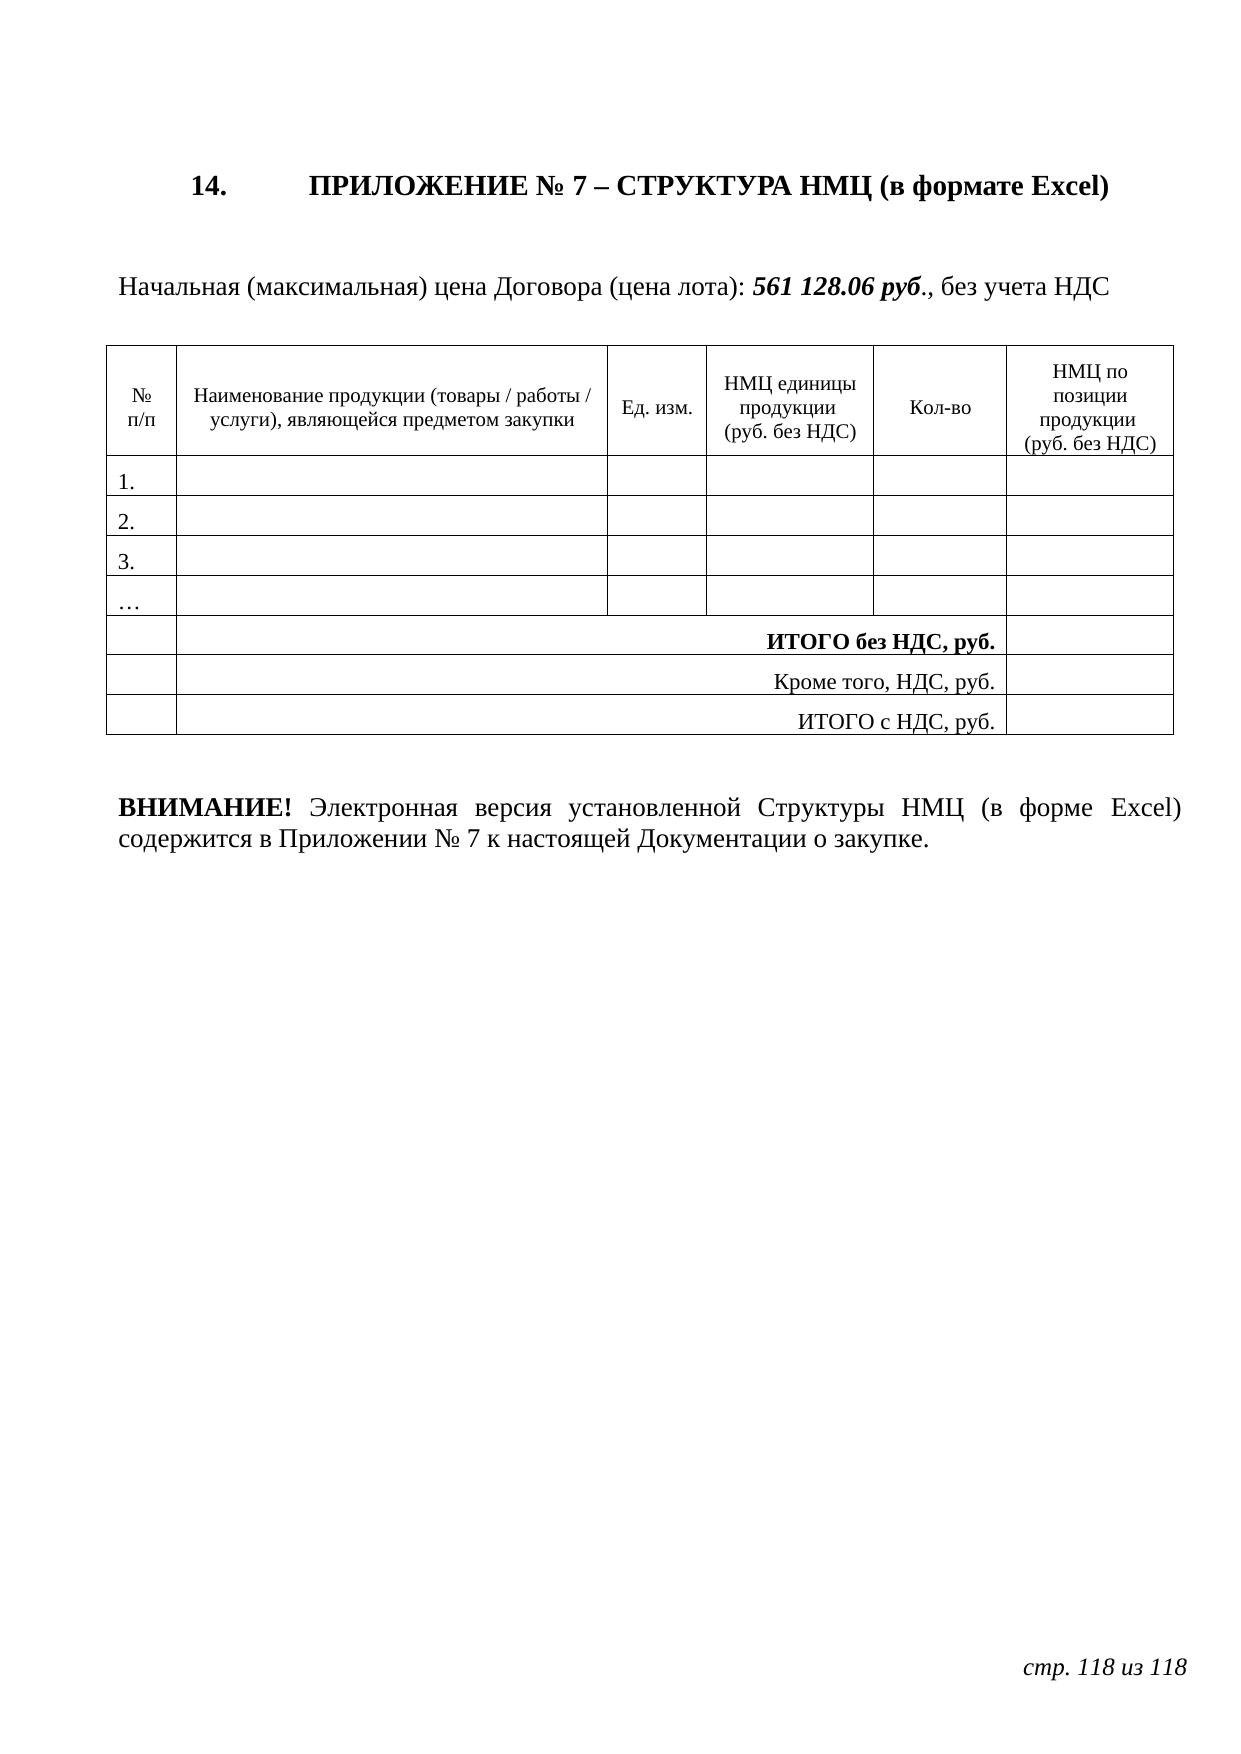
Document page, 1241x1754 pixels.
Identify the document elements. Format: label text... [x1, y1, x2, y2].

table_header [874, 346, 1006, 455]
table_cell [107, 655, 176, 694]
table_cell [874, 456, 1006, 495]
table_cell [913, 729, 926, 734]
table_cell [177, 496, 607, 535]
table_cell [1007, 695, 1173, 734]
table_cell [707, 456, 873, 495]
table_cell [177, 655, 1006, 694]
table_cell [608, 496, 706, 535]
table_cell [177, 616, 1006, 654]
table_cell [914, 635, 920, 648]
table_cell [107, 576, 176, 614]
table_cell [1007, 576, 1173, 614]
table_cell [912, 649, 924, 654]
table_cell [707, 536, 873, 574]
text ВНИМАНИЕ! Электронная версия установленной Структуры НМЦ (в форме Excel) содержится в Приложении № 7 к настоящей Документации о закупке. [118, 791, 1181, 854]
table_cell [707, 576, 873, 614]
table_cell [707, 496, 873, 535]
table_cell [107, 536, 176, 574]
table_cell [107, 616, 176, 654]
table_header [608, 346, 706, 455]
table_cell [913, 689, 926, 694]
list Начальная (максимальная) цена Договора (цена лота): 561 128.06 руб., без учета НДС [118, 270, 1181, 301]
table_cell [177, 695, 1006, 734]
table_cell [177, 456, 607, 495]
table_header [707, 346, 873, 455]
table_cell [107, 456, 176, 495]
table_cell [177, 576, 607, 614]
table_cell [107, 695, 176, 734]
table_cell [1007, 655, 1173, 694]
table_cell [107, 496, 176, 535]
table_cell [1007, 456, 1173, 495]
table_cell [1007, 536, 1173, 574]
subtitle ПРИЛОЖЕНИЕ № 7 – СТРУКТУРА НМЦ (в формате Excel) [118, 168, 1181, 202]
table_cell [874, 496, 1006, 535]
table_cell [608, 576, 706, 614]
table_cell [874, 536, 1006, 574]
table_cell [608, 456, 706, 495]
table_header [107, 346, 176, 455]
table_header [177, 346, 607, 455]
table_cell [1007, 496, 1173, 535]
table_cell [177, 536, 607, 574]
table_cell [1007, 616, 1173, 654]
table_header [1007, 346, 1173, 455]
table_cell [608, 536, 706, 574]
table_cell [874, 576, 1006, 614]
